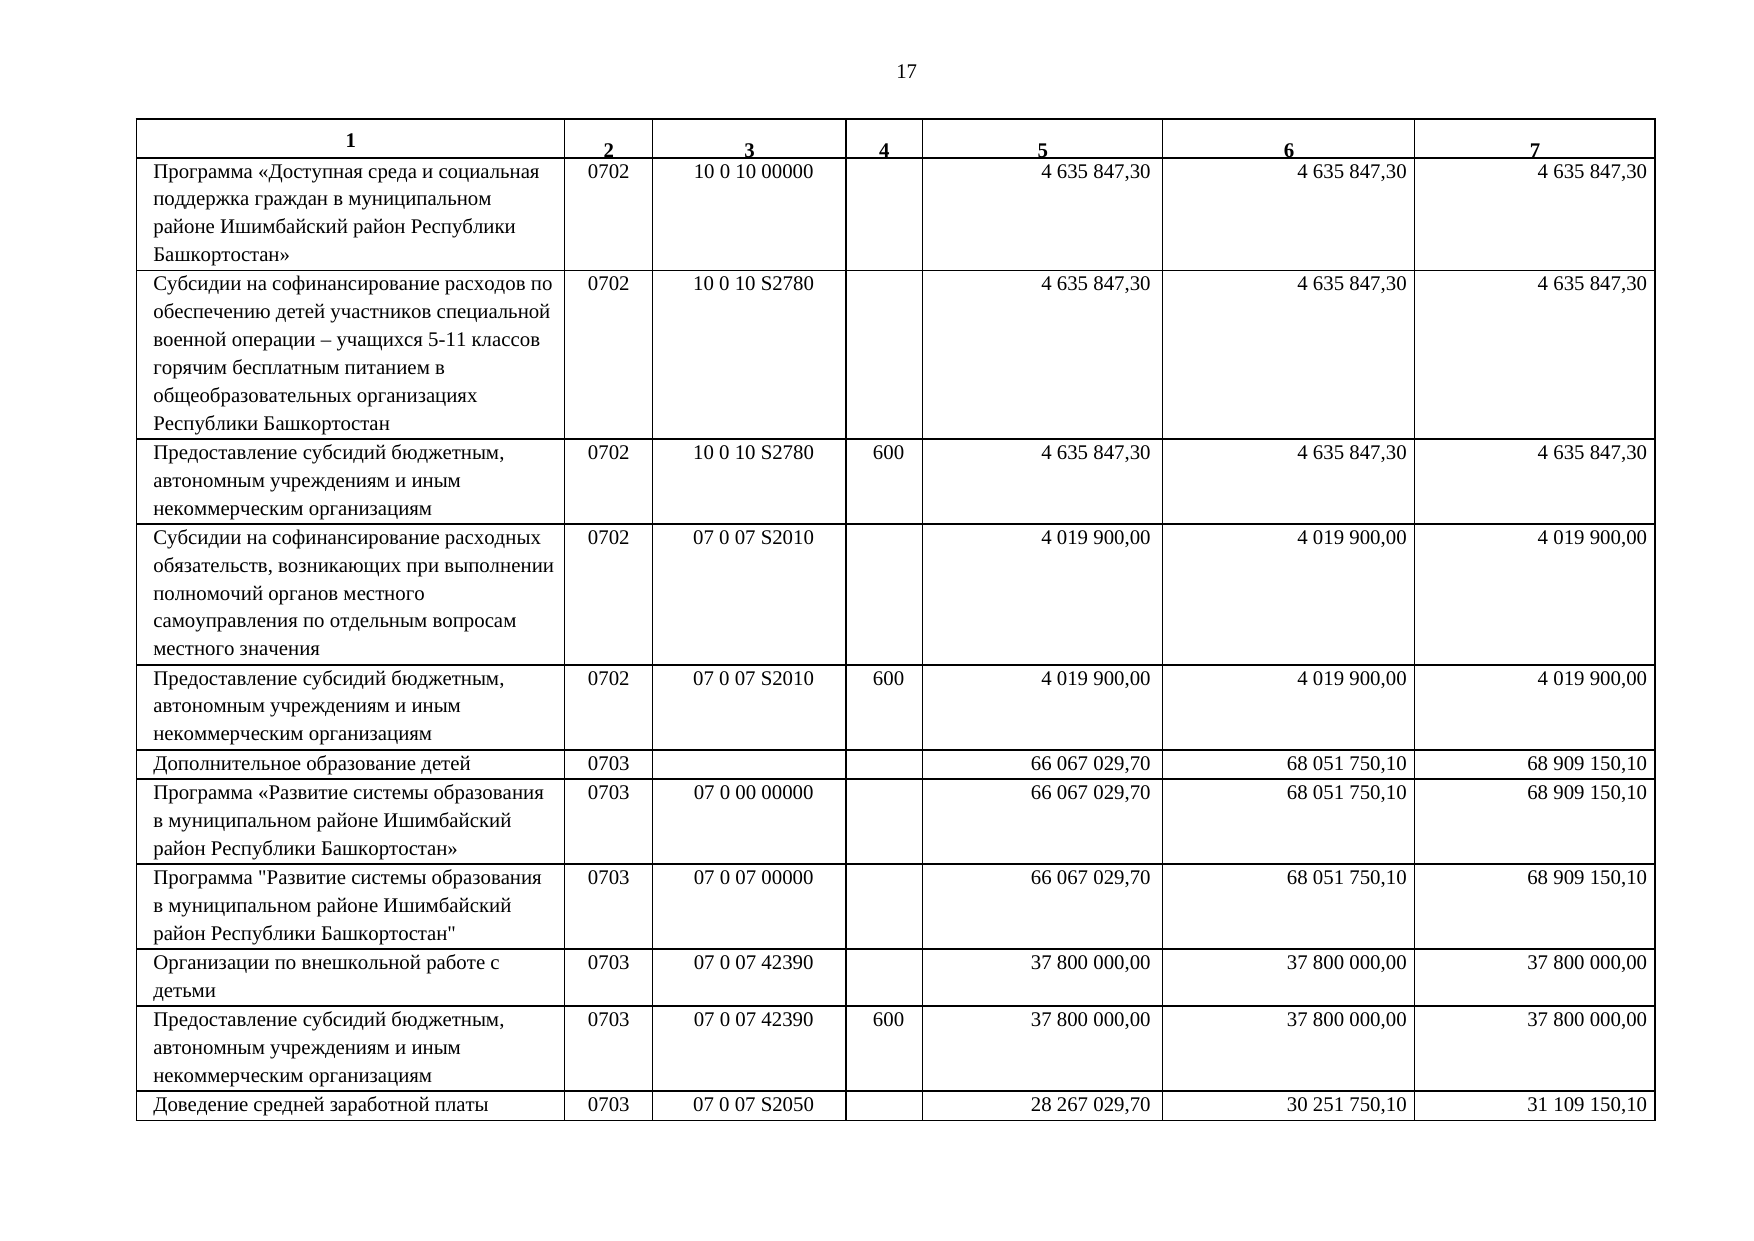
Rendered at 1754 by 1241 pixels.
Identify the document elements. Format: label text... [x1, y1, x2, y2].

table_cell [137, 1092, 564, 1120]
table_cell 66 067 029,70 [923, 780, 1162, 863]
table_cell 4 019 900,00 [1415, 525, 1654, 664]
table_cell 07 0 07 42390 [653, 1007, 845, 1090]
table_cell [847, 751, 922, 778]
table_cell [847, 525, 922, 664]
table_cell 37 800 000,00 [1415, 1007, 1654, 1090]
table_cell 66 067 029,70 [923, 865, 1162, 948]
table_header [1163, 120, 1414, 157]
table_cell 0702 [565, 159, 652, 270]
table_cell 68 051 750,10 [1163, 751, 1414, 778]
table_cell 68 051 750,10 [1163, 865, 1414, 948]
table_cell 600 [847, 1007, 922, 1090]
table_cell 0702 [565, 525, 652, 664]
table_cell 10 0 10 00000 [653, 159, 845, 270]
table_cell 07 0 07 00000 [653, 865, 845, 948]
table_cell 4 019 900,00 [1163, 525, 1414, 664]
table_cell 0703 [565, 780, 652, 863]
table_cell 0703 [565, 1092, 652, 1120]
table_cell Предоставление субсидий бюджетным, автономным учреждениям и иным некоммерческим организациям [137, 666, 564, 749]
table_cell 37 800 000,00 [923, 950, 1162, 1005]
table_header [1415, 120, 1654, 157]
table_cell 31 109 150,10 [1415, 1092, 1654, 1120]
table_cell 0703 [565, 751, 652, 778]
table_cell 4 635 847,30 [1163, 159, 1414, 270]
table_cell 0702 [565, 271, 652, 438]
table_header [565, 120, 652, 157]
table_cell Предоставление субсидий бюджетным, автономным учреждениям и иным некоммерческим организациям [137, 1007, 564, 1090]
table_cell 07 0 07 S2010 [653, 666, 845, 749]
table_cell [847, 950, 922, 1005]
table_cell [653, 751, 845, 778]
table_cell [847, 159, 922, 270]
table_cell Программа «Доступная среда и социальная поддержка граждан в муниципальном районе Ишимбайский район Республики Башкортостан» [137, 159, 564, 270]
table_header [653, 120, 845, 157]
table_cell Программа "Развитие системы образования в муниципальном районе Ишимбайский район Республики Башкортостан" [137, 865, 564, 948]
table_cell 68 051 750,10 [1163, 780, 1414, 863]
table_cell 0702 [565, 440, 652, 523]
table_cell 68 909 150,10 [1415, 751, 1654, 778]
table_cell 4 635 847,30 [1415, 271, 1654, 438]
table_cell Предоставление субсидий бюджетным, автономным учреждениям и иным некоммерческим организациям [137, 440, 564, 523]
table_cell [847, 865, 922, 948]
table_cell 600 [847, 440, 922, 523]
table_cell 30 251 750,10 [1163, 1092, 1414, 1120]
table_cell 37 800 000,00 [923, 1007, 1162, 1090]
table_cell 66 067 029,70 [923, 751, 1162, 778]
table_cell 4 019 900,00 [1163, 666, 1414, 749]
table_cell 4 635 847,30 [1415, 159, 1654, 270]
table_cell Программа «Развитие системы образования в муниципальном районе Ишимбайский район Республики Башкортостан» [137, 780, 564, 863]
table_cell 37 800 000,00 [1163, 1007, 1414, 1090]
table_cell [847, 271, 922, 438]
table_cell 28 267 029,70 [923, 1092, 1162, 1120]
table_cell 10 0 10 S2780 [653, 440, 845, 523]
table_cell Субсидии на софинансирование расходов по обеспечению детей участников специальной военной операции – учащихся 5-11 классов горячим бесплатным питанием в общеобразовательных организациях Республики Башкортостан [137, 271, 564, 438]
table_cell 4 019 900,00 [923, 525, 1162, 664]
table_cell 68 909 150,10 [1415, 780, 1654, 863]
table_cell 68 909 150,10 [1415, 865, 1654, 948]
table_cell 600 [847, 666, 922, 749]
table_cell 0703 [565, 950, 652, 1005]
table_cell [847, 1092, 922, 1120]
table_cell 37 800 000,00 [1163, 950, 1414, 1005]
table_cell 07 0 07 S2050 [653, 1092, 845, 1120]
table_cell Субсидии на софинансирование расходных обязательств, возникающих при выполнении полномочий органов местного самоуправления по отдельным вопросам местного значения [137, 525, 564, 664]
table_cell 10 0 10 S2780 [653, 271, 845, 438]
table_cell 07 0 00 00000 [653, 780, 845, 863]
table_cell 4 635 847,30 [923, 159, 1162, 270]
table_cell 4 019 900,00 [923, 666, 1162, 749]
table_header [847, 120, 922, 157]
table_cell Дополнительное образование детей [137, 751, 564, 778]
table_header [923, 120, 1162, 157]
table_cell 4 635 847,30 [1163, 440, 1414, 523]
table_cell 07 0 07 42390 [653, 950, 845, 1005]
table_cell 4 019 900,00 [1415, 666, 1654, 749]
table_cell 4 635 847,30 [923, 440, 1162, 523]
table_cell 0703 [565, 1007, 652, 1090]
table_header [137, 120, 564, 157]
table_cell 0703 [565, 865, 652, 948]
table_cell 37 800 000,00 [1415, 950, 1654, 1005]
table_cell 07 0 07 S2010 [653, 525, 845, 664]
table_cell 0702 [565, 666, 652, 749]
table_cell 4 635 847,30 [923, 271, 1162, 438]
table_cell [847, 780, 922, 863]
table_cell 4 635 847,30 [1163, 271, 1414, 438]
table_cell 4 635 847,30 [1415, 440, 1654, 523]
table_cell Организации по внешкольной работе с детьми [137, 950, 564, 1005]
